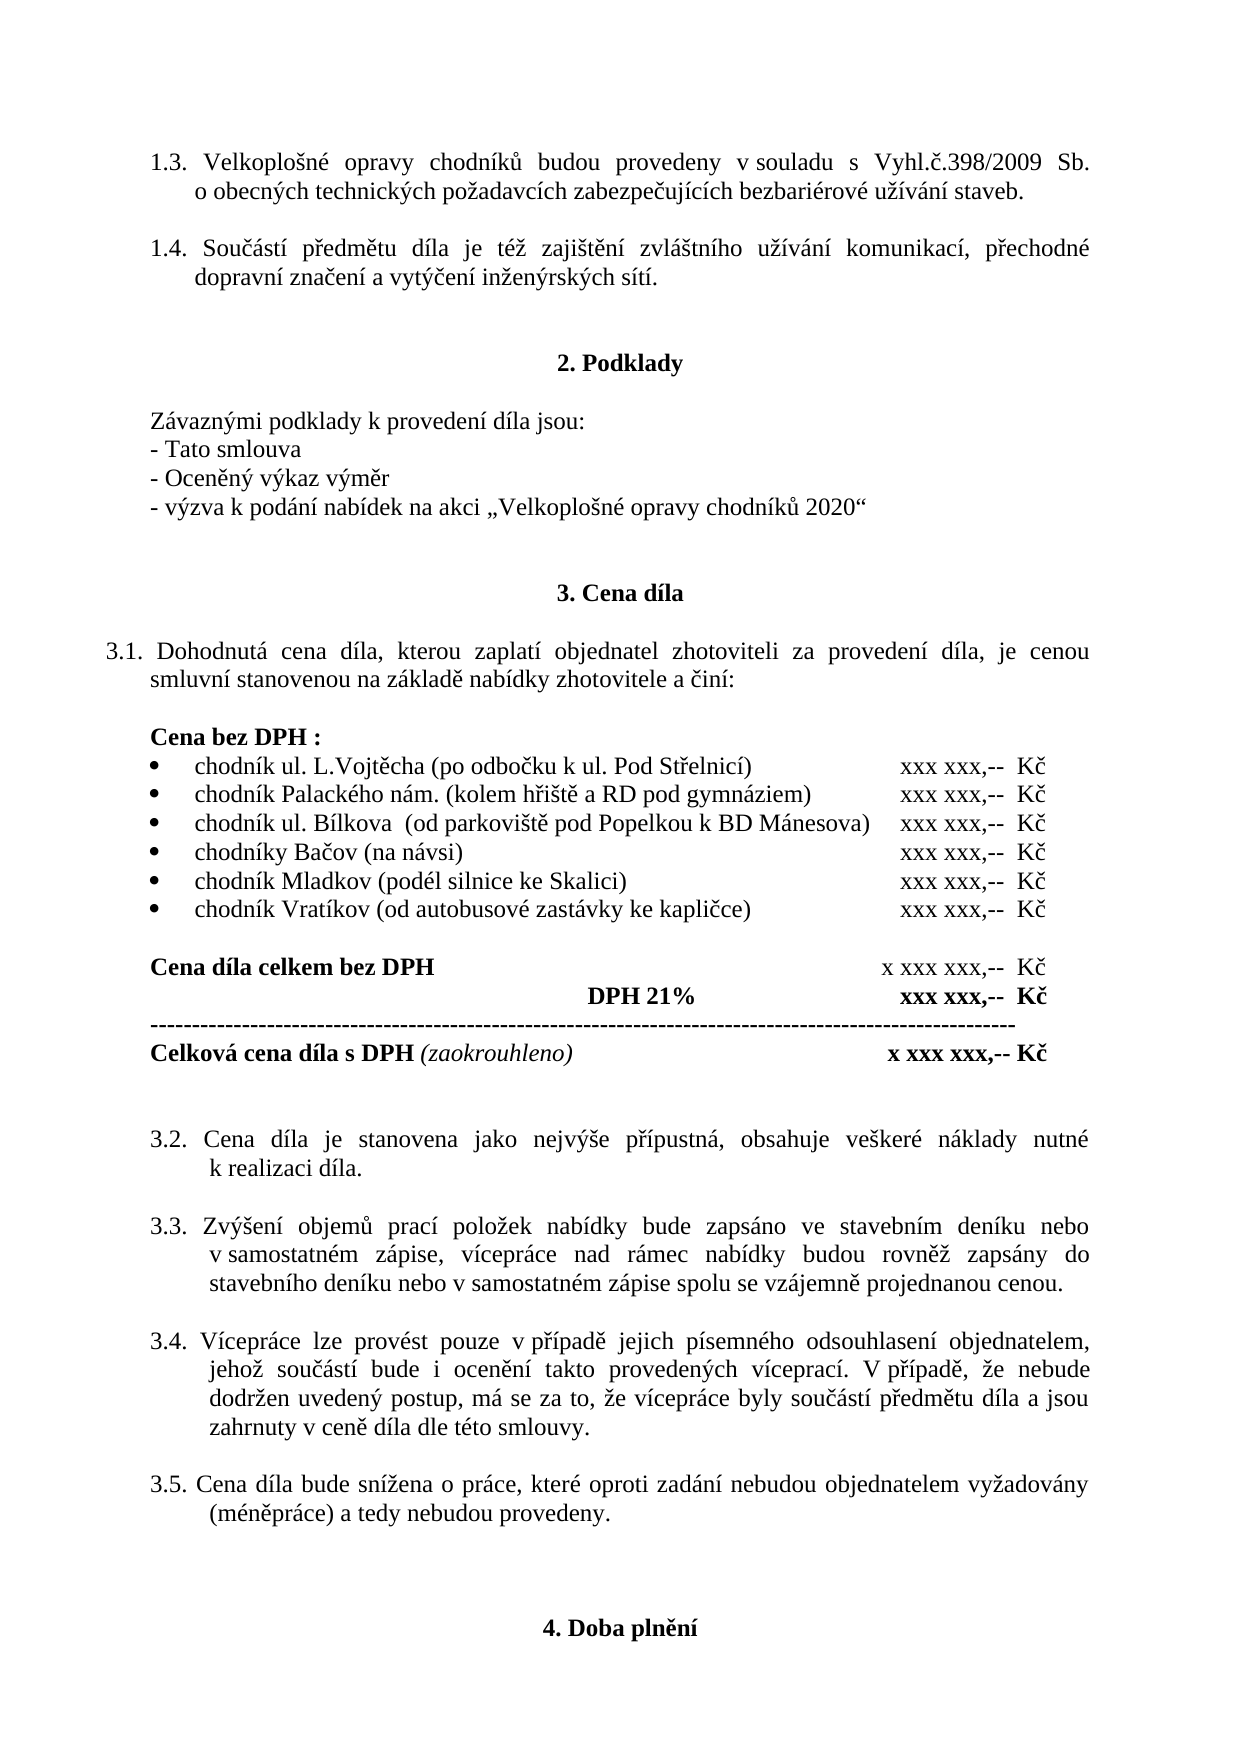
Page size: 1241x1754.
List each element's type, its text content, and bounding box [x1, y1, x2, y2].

text Cena bez DPH : [150, 722, 1090, 751]
list chodník ul. Bílkova (od parkoviště pod Popelkou k BD Mánesova) xxx xxx,-- Kč [150, 808, 1090, 837]
text 4. Doba plnění [150, 1613, 1090, 1642]
text 3.1. Dohodnutá cena díla, kterou zaplatí objednatel zhotoviteli za provedení díla, je cenou smluvní stanovenou na základě nabídky zhotovitele a činí: [106, 636, 1090, 693]
text -------------------------------------------------------------------------------------------------------- [150, 1009, 1090, 1038]
text 3. Cena díla [150, 578, 1090, 607]
text 1.3. Velkoplošné opravy chodníků budou provedeny v souladu s Vyhl.č.398/2009 Sb. o obecných technických požadavcích zabezpečujících bezbariérové užívání staveb. [150, 147, 1090, 204]
text - Oceněný výkaz výměr [150, 463, 1090, 492]
text - Tato smlouva [150, 434, 1090, 463]
list chodník ul. L.Vojtěcha (po odbočku k ul. Pod Střelnicí) xxx xxx,-- Kč [150, 751, 1090, 779]
list chodník Vratíkov (od autobusové zastávky ke kapličce) xxx xxx,-- Kč [150, 894, 1090, 923]
list chodník Palackého nám. (kolem hřiště a RD pod gymnáziem) xxx xxx,-- Kč [150, 779, 1090, 808]
text 3.2. Cena díla je stanovena jako nejvýše přípustná, obsahuje veškeré náklady nutné k realizaci díla. [150, 1124, 1090, 1182]
text 2. Podklady [150, 348, 1090, 377]
list chodníky Bačov (na návsi) xxx xxx,-- Kč [150, 837, 1090, 866]
text 1.4. Součástí předmětu díla je též zajištění zvláštního užívání komunikací, přechodné dopravní značení a vytýčení inženýrských sítí. [150, 233, 1090, 291]
text Celková cena díla s DPH (zaokrouhleno) x xxx xxx,-- Kč [150, 1038, 1090, 1067]
text - výzva k podání nabídek na akci „Velkoplošné opravy chodníků 2020“ [150, 492, 1090, 521]
text Cena díla celkem bez DPH x xxx xxx,-- Kč [150, 952, 1090, 981]
list chodník Mladkov (podél silnice ke Skalici) xxx xxx,-- Kč [150, 866, 1090, 894]
text 3.5. Cena díla bude snížena o práce, které oproti zadání nebudou objednatelem vyžadovány (méněpráce) a tedy nebudou provedeny. [150, 1469, 1090, 1527]
text 3.4. Vícepráce lze provést pouze v případě jejich písemného odsouhlasení objednatelem, jehož součástí bude i ocenění takto provedených víceprací. V případě, že nebude dodržen uvedený postup, má se za to, že vícepráce byly součástí předmětu díla a jsou zahrnuty v ceně díla dle této smlouvy. [150, 1326, 1090, 1441]
text DPH 21% xxx xxx,-- Kč [150, 981, 1090, 1009]
text Závaznými podklady k provedení díla jsou: [150, 406, 1090, 434]
text 3.3. Zvýšení objemů prací položek nabídky bude zapsáno ve stavebním deníku nebo v samostatném zápise, vícepráce nad rámec nabídky budou rovněž zapsány do stavebního deníku nebo v samostatném zápise spolu se vzájemně projednanou cenou. [150, 1211, 1090, 1297]
